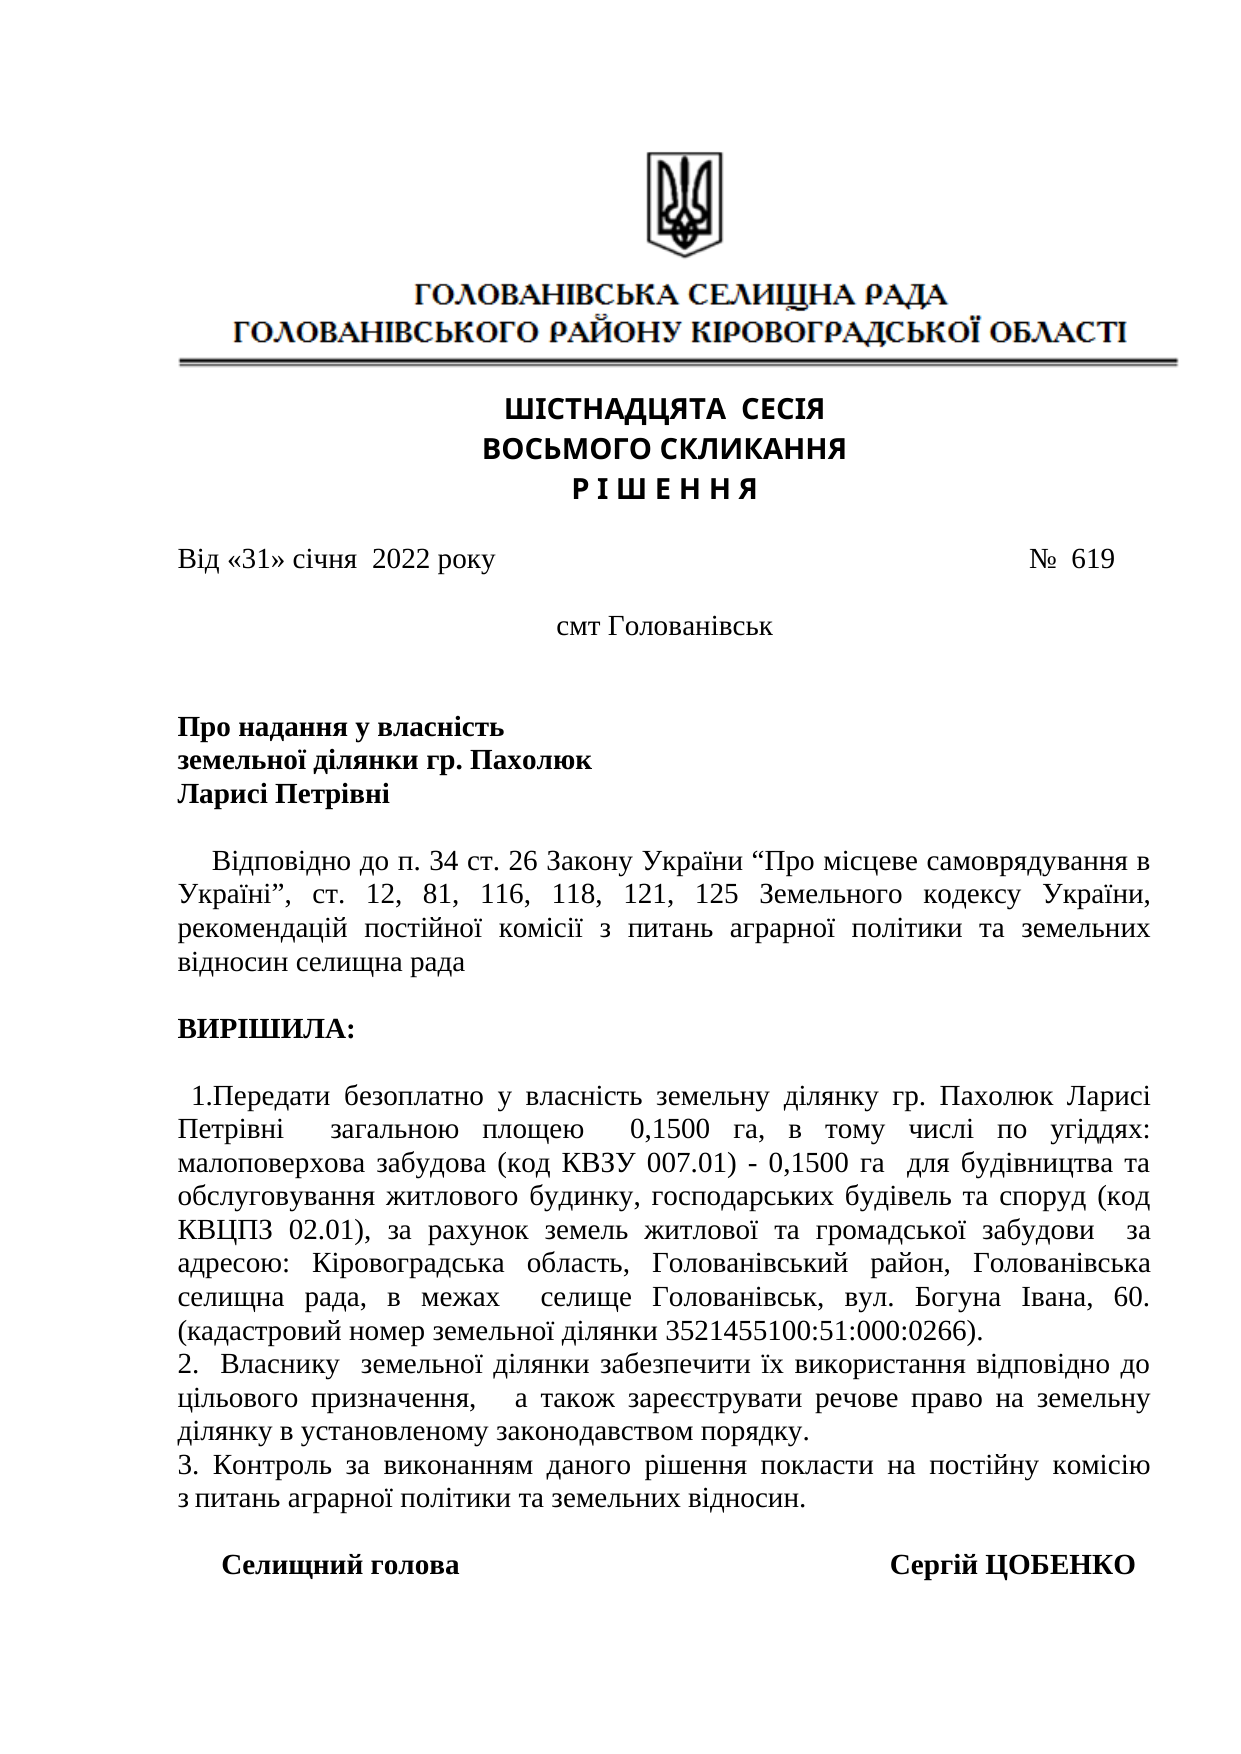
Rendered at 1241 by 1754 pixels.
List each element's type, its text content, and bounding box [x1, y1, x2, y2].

text 1.Передати безоплатно у власність земельну ділянку гр. Пахолюк Ларисі Петрівні загальною площею 0,1500 га, в тому числі по угіддях: малоповерхова забудова (код КВЗУ 007.01) - 0,1500 га для будівництва та обслуговування житлового будинку, господарських будівель та споруд (код КВЦПЗ 02.01), за рахунок земель житлової та громадської забудови за адресою: Кіровоградська область, Голованівський район, Голованівська селищна рада, в межах селище Голованівськ, вул. Богуна Івана, 60. (кадастровий номер земельної ділянки 3521455100:51:000:0266). [177, 1078, 1152, 1346]
text земельної ділянки гр. Пахолюк [177, 742, 664, 776]
table_cell ВОСЬМОГО СКЛИКАННЯ [177, 428, 1152, 468]
text Ларисі Петрівні [177, 776, 664, 809]
text Про надання у власність [177, 709, 664, 742]
text 2. Власнику земельної ділянки забезпечити їх використання відповідно до цільового призначення, а також зареєструвати речове право на земельну ділянку в установленому законодавством порядку. [177, 1346, 1152, 1447]
text ВИРІШИЛА: [177, 1011, 1152, 1044]
text Р І Ш Е Н Н Я [177, 468, 1152, 508]
table_header ШІСТНАДЦЯТА СЕСІЯ [177, 389, 1152, 428]
text смт Голованівськ [177, 608, 1152, 642]
picture [177, 151, 1180, 377]
text Селищний голова Сергій ЦОБЕНКО [177, 1547, 1152, 1581]
text Від «31» січня 2022 року № 619 [177, 541, 1152, 575]
text Відповідно до п. 34 ст. 26 Закону України “Про місцеве самоврядування в Україні”, ст. 12, 81, 116, 118, 121, 125 Земельного кодексу України, рекомендацій постійної комісії з питань аграрної політики та земельних відносин селищна рада [177, 843, 1152, 977]
text 3. Контроль за виконанням даного рішення покласти на постійну комісію з питань аграрної політики та земельних відносин. [177, 1447, 1152, 1514]
